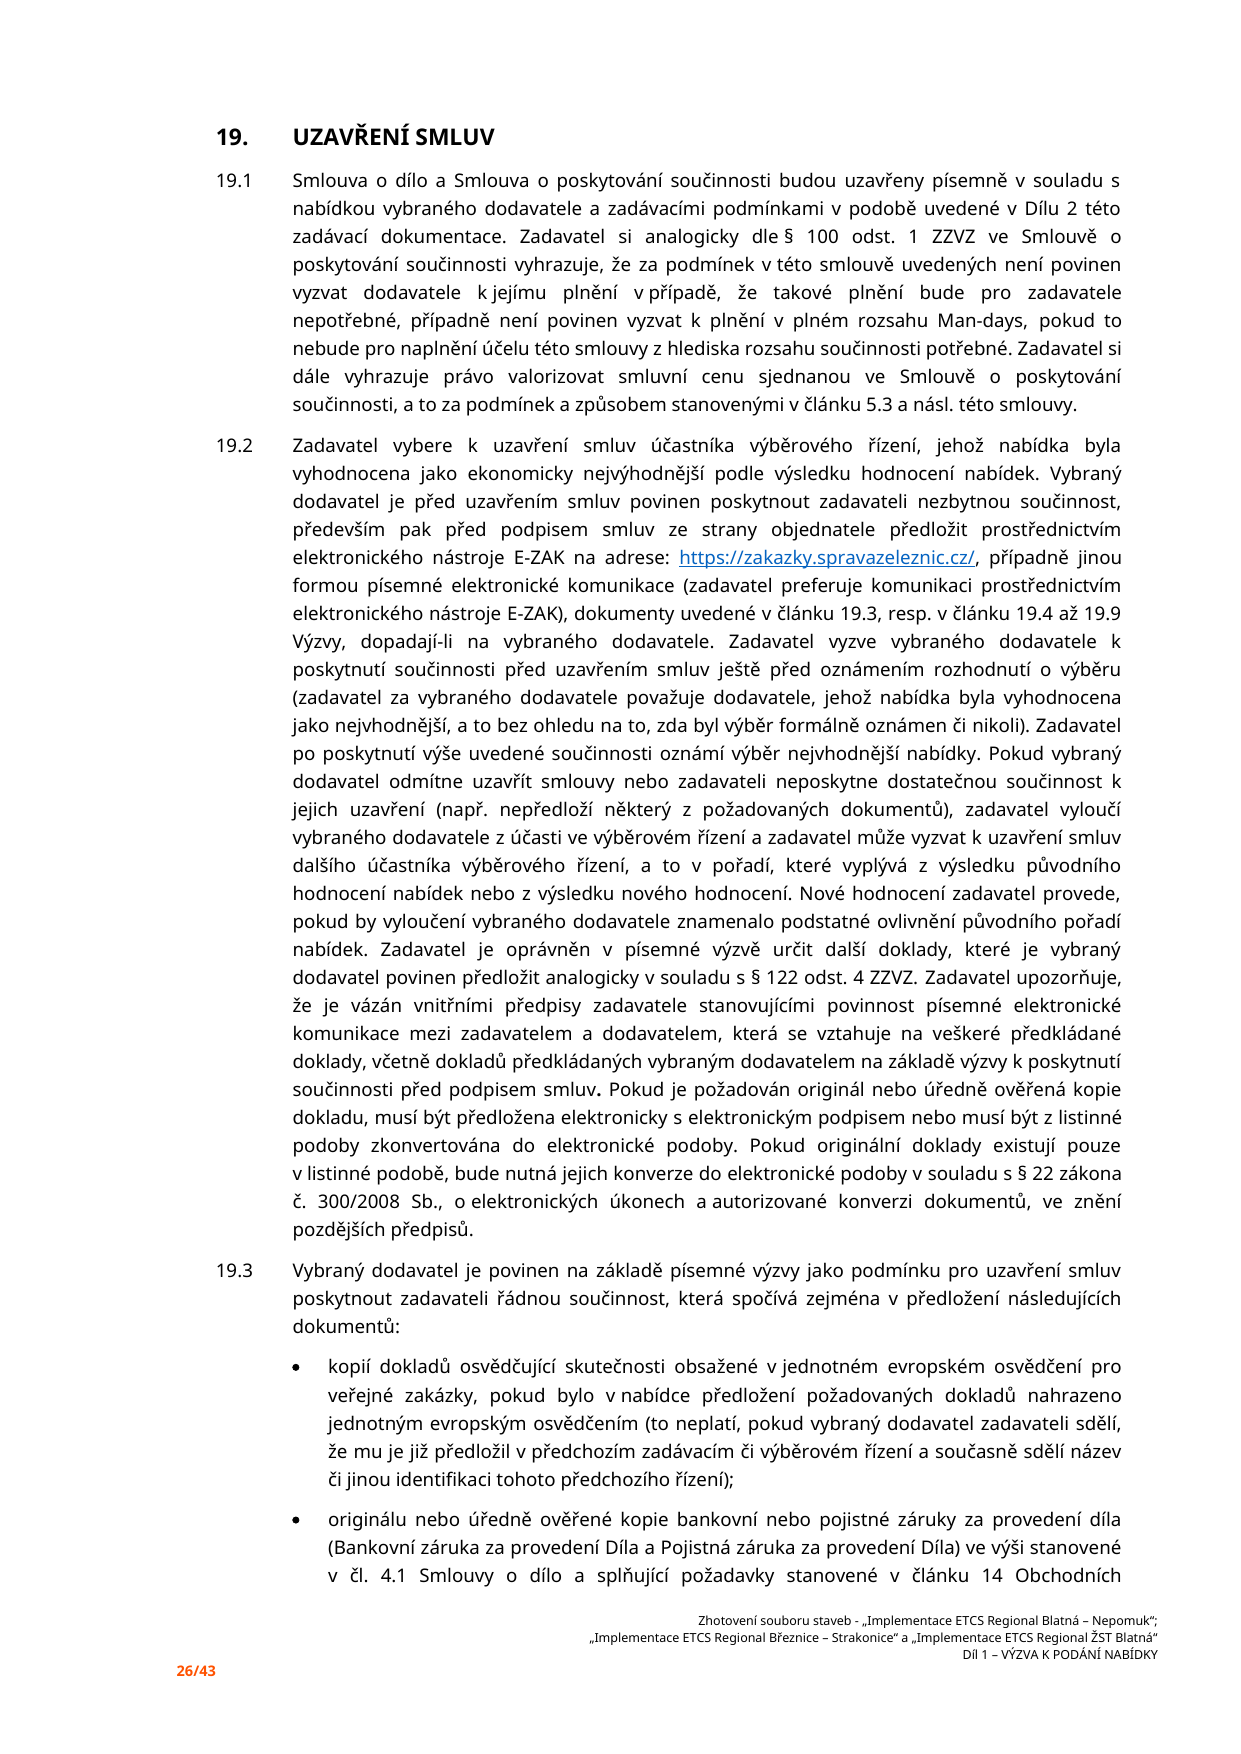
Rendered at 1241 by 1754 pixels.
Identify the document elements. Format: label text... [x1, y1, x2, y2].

text kopií dokladů osvědčující skutečnosti obsažené v jednotném evropském osvědčení pro veřejné zakázky, pokud bylo v nabídce předložení požadovaných dokladů nahrazeno jednotným evropským osvědčením (to neplatí, pokud vybraný dodavatel zadavateli sdělí, že mu je již předložil v předchozím zadávacím či výběrovém řízení a současně sdělí název či jinou identifikaci tohoto předchozího řízení); [292, 1354, 1122, 1491]
text Smlouva o dílo a Smlouva o poskytování součinnosti budou uzavřeny písemně v souladu s nabídkou vybraného dodavatele a zadávacími podmínkami v podobě uvedené v Dílu 2 této zadávací dokumentace. Zadavatel si analogicky dle § 100 odst. 1 ZZVZ ve Smlouvě o poskytování součinnosti vyhrazuje, že za podmínek v této smlouvě uvedených není povinen vyzvat dodavatele k jejímu plnění v případě, že takové plnění bude pro zadavatele nepotřebné, případně není povinen vyzvat k plnění v plném rozsahu Man-days, pokud to nebude pro naplnění účelu této smlouvy z hlediska rozsahu součinnosti potřebné. Zadavatel si dále vyhrazuje právo valorizovat smluvní cenu sjednanou ve Smlouvě o poskytování součinnosti, a to za podmínek a způsobem stanovenými v článku 5.3 a násl. této smlouvy. [216, 167, 1122, 417]
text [292, 1506, 1122, 1588]
text UZAVŘENÍ SMLUV [216, 121, 1122, 152]
text Vybraný dodavatel je povinen na základě písemné výzvy jako podmínku pro uzavření smluv poskytnout zadavateli řádnou součinnost, která spočívá zejména v předložení následujících dokumentů: [216, 1257, 1122, 1339]
text Zadavatel vybere k uzavření smluv účastníka výběrového řízení, jehož nabídka byla vyhodnocena jako ekonomicky nejvýhodnější podle výsledku hodnocení nabídek. Vybraný dodavatel je před uzavřením smluv povinen poskytnout zadavateli nezbytnou součinnost, především pak před podpisem smluv ze strany objednatele předložit prostřednictvím elektronického nástroje E-ZAK na adrese: https://zakazky.spravazeleznic.cz/, případně jinou formou písemné elektronické komunikace (zadavatel preferuje komunikaci prostřednictvím elektronického nástroje E-ZAK), dokumenty uvedené v článku 19.3, resp. v článku 19.4 až 19.9 Výzvy, dopadají-li na vybraného dodavatele. Zadavatel vyzve vybraného dodavatele k poskytnutí součinnosti před uzavřením smluv ještě před oznámením rozhodnutí o výběru (zadavatel za vybraného dodavatele považuje dodavatele, jehož nabídka byla vyhodnocena jako nejvhodnější, a to bez ohledu na to, zda byl výběr formálně oznámen či nikoli). Zadavatel po poskytnutí výše uvedené součinnosti oznámí výběr nejvhodnější nabídky. Pokud vybraný dodavatel odmítne uzavřít smlouvy nebo zadavateli neposkytne dostatečnou součinnost k jejich uzavření (např. nepředloží některý z požadovaných dokumentů), zadavatel vyloučí vybraného dodavatele z účasti ve výběrovém řízení a zadavatel může vyzvat k uzavření smluv dalšího účastníka výběrového řízení, a to v pořadí, které vyplývá z výsledku původního hodnocení nabídek nebo z výsledku nového hodnocení. Nové hodnocení zadavatel provede, pokud by vyloučení vybraného dodavatele znamenalo podstatné ovlivnění původního pořadí nabídek. Zadavatel je oprávněn v písemné výzvě určit další doklady, které je vybraný dodavatel povinen předložit analogicky v souladu s § 122 odst. 4 ZZVZ. Zadavatel upozorňuje, že je vázán vnitřními předpisy zadavatele stanovujícími povinnost písemné elektronické komunikace mezi zadavatelem a dodavatelem, která se vztahuje na veškeré předkládané doklady, včetně dokladů předkládaných vybraným dodavatelem na základě výzvy k poskytnutí součinnosti před podpisem smluv. Pokud je požadován originál nebo úředně ověřená kopie dokladu, musí být předložena elektronicky s elektronickým podpisem nebo musí být z listinné podoby zkonvertována do elektronické podoby. Pokud originální doklady existují pouze v listinné podobě, bude nutná jejich konverze do elektronické podoby v souladu s § 22 zákona č. 300/2008 Sb., o elektronických úkonech a autorizované konverzi dokumentů, ve znění pozdějších předpisů. [216, 432, 1122, 1242]
